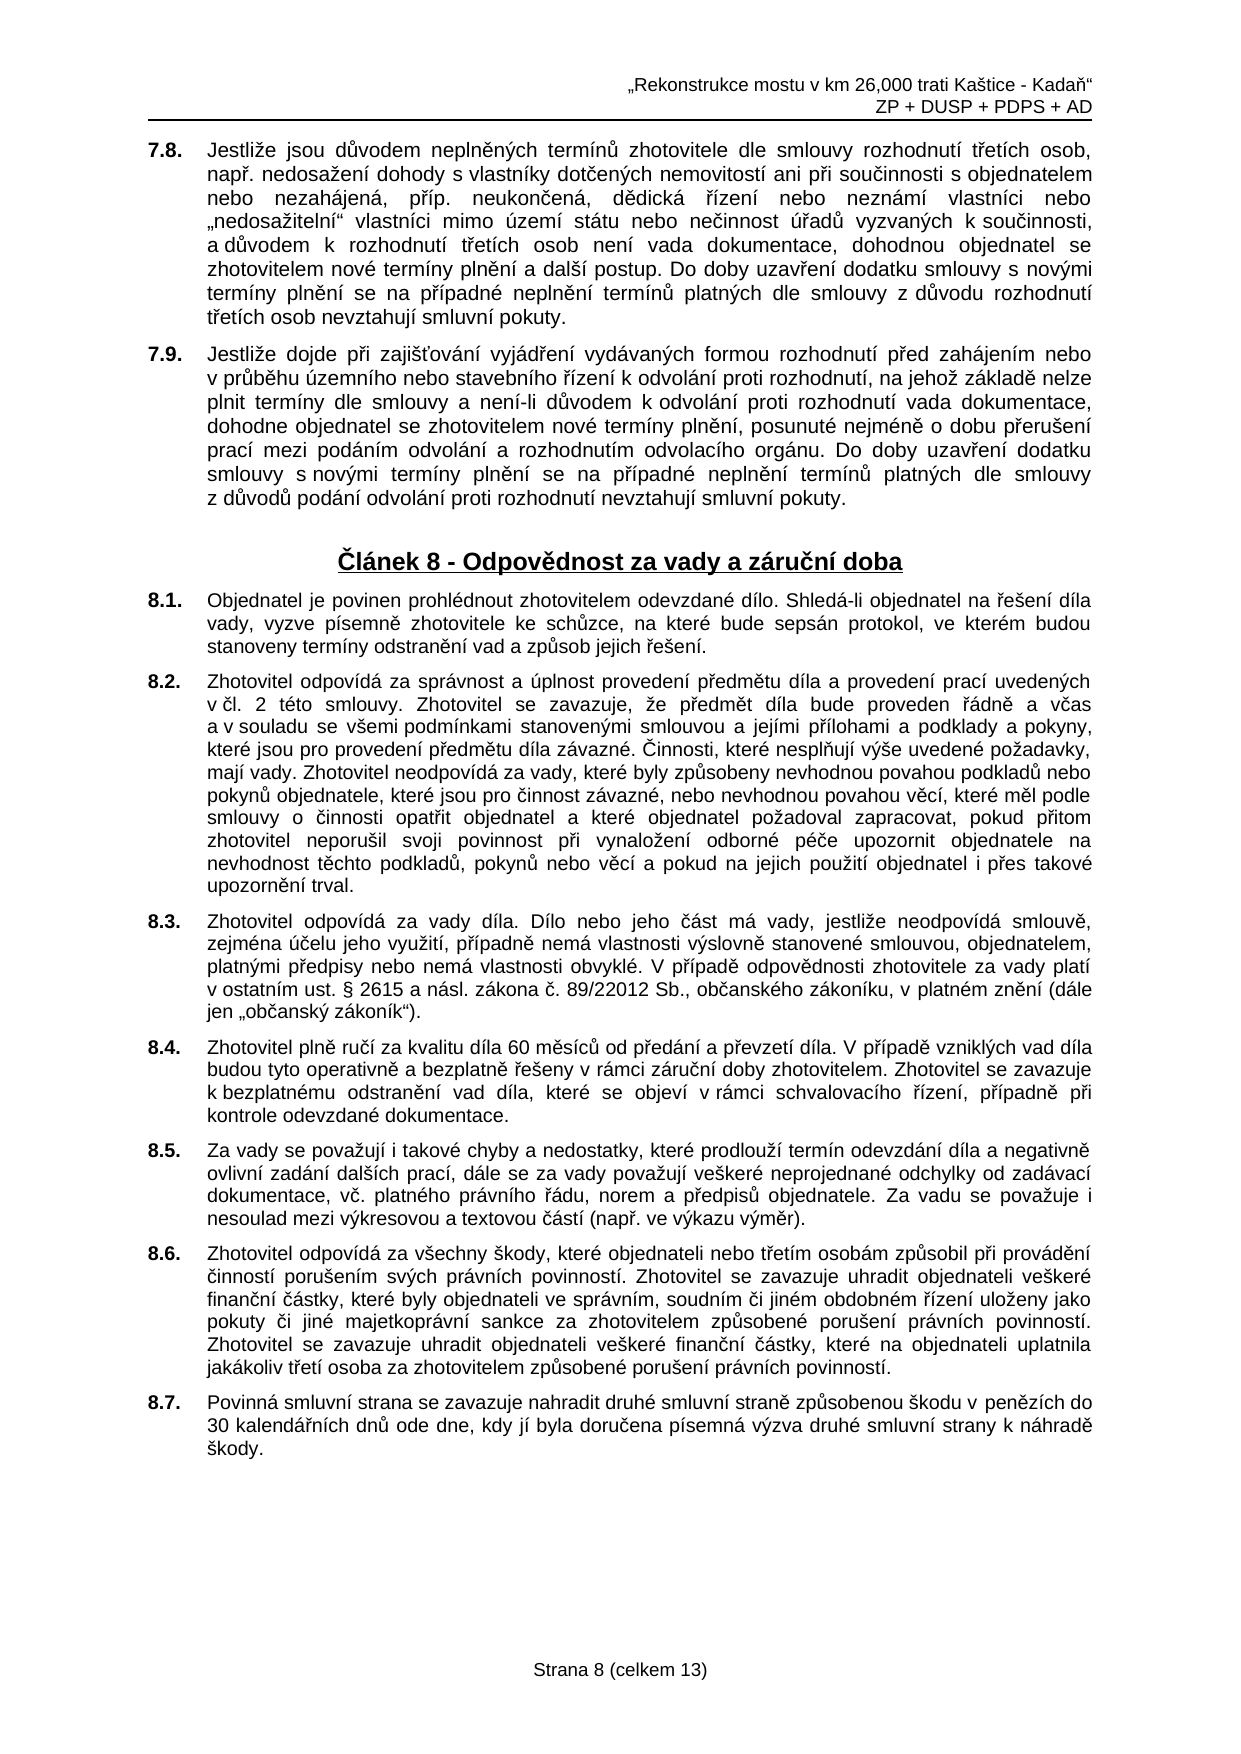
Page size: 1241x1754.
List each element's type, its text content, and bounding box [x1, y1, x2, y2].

text 8.1. Objednatel je povinen prohlédnout zhotovitelem odevzdané dílo. Shledá-li objednatel na řešení díla vady, vyzve písemně zhotovitele ke schůzce, na které bude sepsán protokol, ve kterém budou stanoveny termíny odstranění vad a způsob jejich řešení. [148, 588, 1092, 657]
text 8.6. Zhotovitel odpovídá za všechny škody, které objednateli nebo třetím osobám způsobil při provádění činností porušením svých právních povinností. Zhotovitel se zavazuje uhradit objednateli veškeré finanční částky, které byly objednateli ve správním, soudním či jiném obdobném řízení uloženy jako pokuty či jiné majetkoprávní sankce za zhotovitelem způsobené porušení právních povinností. Zhotovitel se zavazuje uhradit objednateli veškeré finanční částky, které na objednateli uplatnila jakákoliv třetí osoba za zhotovitelem způsobené porušení právních povinností. [148, 1242, 1092, 1378]
text 7.8. Jestliže jsou důvodem neplněných termínů zhotovitele dle smlouvy rozhodnutí třetích osob, např. nedosažení dohody s vlastníky dotčených nemovitostí ani při součinnosti s objednatelem nebo nezahájená, příp. neukončená, dědická řízení nebo neznámí vlastníci nebo „nedosažitelní“ vlastníci mimo území státu nebo nečinnost úřadů vyzvaných k součinnosti, a důvodem k rozhodnutí třetích osob není vada dokumentace, dohodnou objednatel se zhotovitelem nové termíny plnění a další postup. Do doby uzavření dodatku smlouvy s novými termíny plnění se na případné neplnění termínů platných dle smlouvy z důvodu rozhodnutí třetích osob nevztahují smluvní pokuty. [148, 137, 1092, 329]
subtitle Povinná smluvní strana se zavazuje nahradit druhé smluvní straně způsobenou škodu v penězích do 30 kalendářních dnů ode dne, kdy jí byla doručena písemná výzva druhé smluvní strany k náhradě škody. [148, 1391, 1092, 1459]
text 7.9. Jestliže dojde při zajišťování vyjádření vydávaných formou rozhodnutí před zahájením nebo v průběhu územního nebo stavebního řízení k odvolání proti rozhodnutí, na jehož základě nelze plnit termíny dle smlouvy a není-li důvodem k odvolání proti rozhodnutí vada dokumentace, dohodne objednatel se zhotovitelem nové termíny plnění, posunuté nejméně o dobu přerušení prací mezi podáním odvolání a rozhodnutím odvolacího orgánu. Do doby uzavření dodatku smlouvy s novými termíny plnění se na případné neplnění termínů platných dle smlouvy z důvodů podání odvolání proti rozhodnutí nevztahují smluvní pokuty. [148, 342, 1092, 509]
text 8.5. Za vady se považují i takové chyby a nedostatky, které prodlouží termín odevzdání díla a negativně ovlivní zadání dalších prací, dále se za vady považují veškeré neprojednané odchylky od zadávací dokumentace, vč. platného právního řádu, norem a předpisů objednatele. Za vadu se považuje i nesoulad mezi výkresovou a textovou částí (např. ve výkazu výměr). [148, 1139, 1092, 1230]
subtitle Zhotovitel odpovídá za vady díla. Dílo nebo jeho část má vady, jestliže neodpovídá smlouvě, zejména účelu jeho využití, případně nemá vlastnosti výslovně stanovené smlouvou, objednatelem, platnými předpisy nebo nemá vlastnosti obvyklé. V případě odpovědnosti zhotovitele za vady platí v ostatním ust. § 2615 a násl. zákona č. 89/22012 Sb., občanského zákoníku, v platném znění (dále jen „občanský zákoník“). [148, 909, 1092, 1023]
text 8.4. Zhotovitel plně ručí za kvalitu díla 60 měsíců od předání a převzetí díla. V případě vzniklých vad díla budou tyto operativně a bezplatně řešeny v rámci záruční doby zhotovitelem. Zhotovitel se zavazuje k bezplatnému odstranění vad díla, které se objeví v rámci schvalovacího řízení, případně při kontrole odevzdané dokumentace. [148, 1036, 1092, 1126]
subtitle Článek 8 - Odpovědnost za vady a záruční doba [148, 547, 1092, 576]
subtitle 8.2. Zhotovitel odpovídá za správnost a úplnost provedení předmětu díla a provedení prací uvedených v čl. 2 této smlouvy. Zhotovitel se zavazuje, že předmět díla bude proveden řádně a včas a v souladu se všemi podmínkami stanovenými smlouvou a jejími přílohami a podklady a pokyny, které jsou pro provedení předmětu díla závazné. Činnosti, které nesplňují výše uvedené požadavky, mají vady. Zhotovitel neodpovídá za vady, které byly způsobeny nevhodnou povahou podkladů nebo pokynů objednatele, které jsou pro činnost závazné, nebo nevhodnou povahou věcí, které měl podle smlouvy o činnosti opatřit objednatel a které objednatel požadoval zapracovat, pokud přitom zhotovitel neporušil svoji povinnost při vynaložení odborné péče upozornit objednatele na nevhodnost těchto podkladů, pokynů nebo věcí a pokud na jejich použití objednatel i přes takové upozornění trval. [148, 670, 1092, 897]
